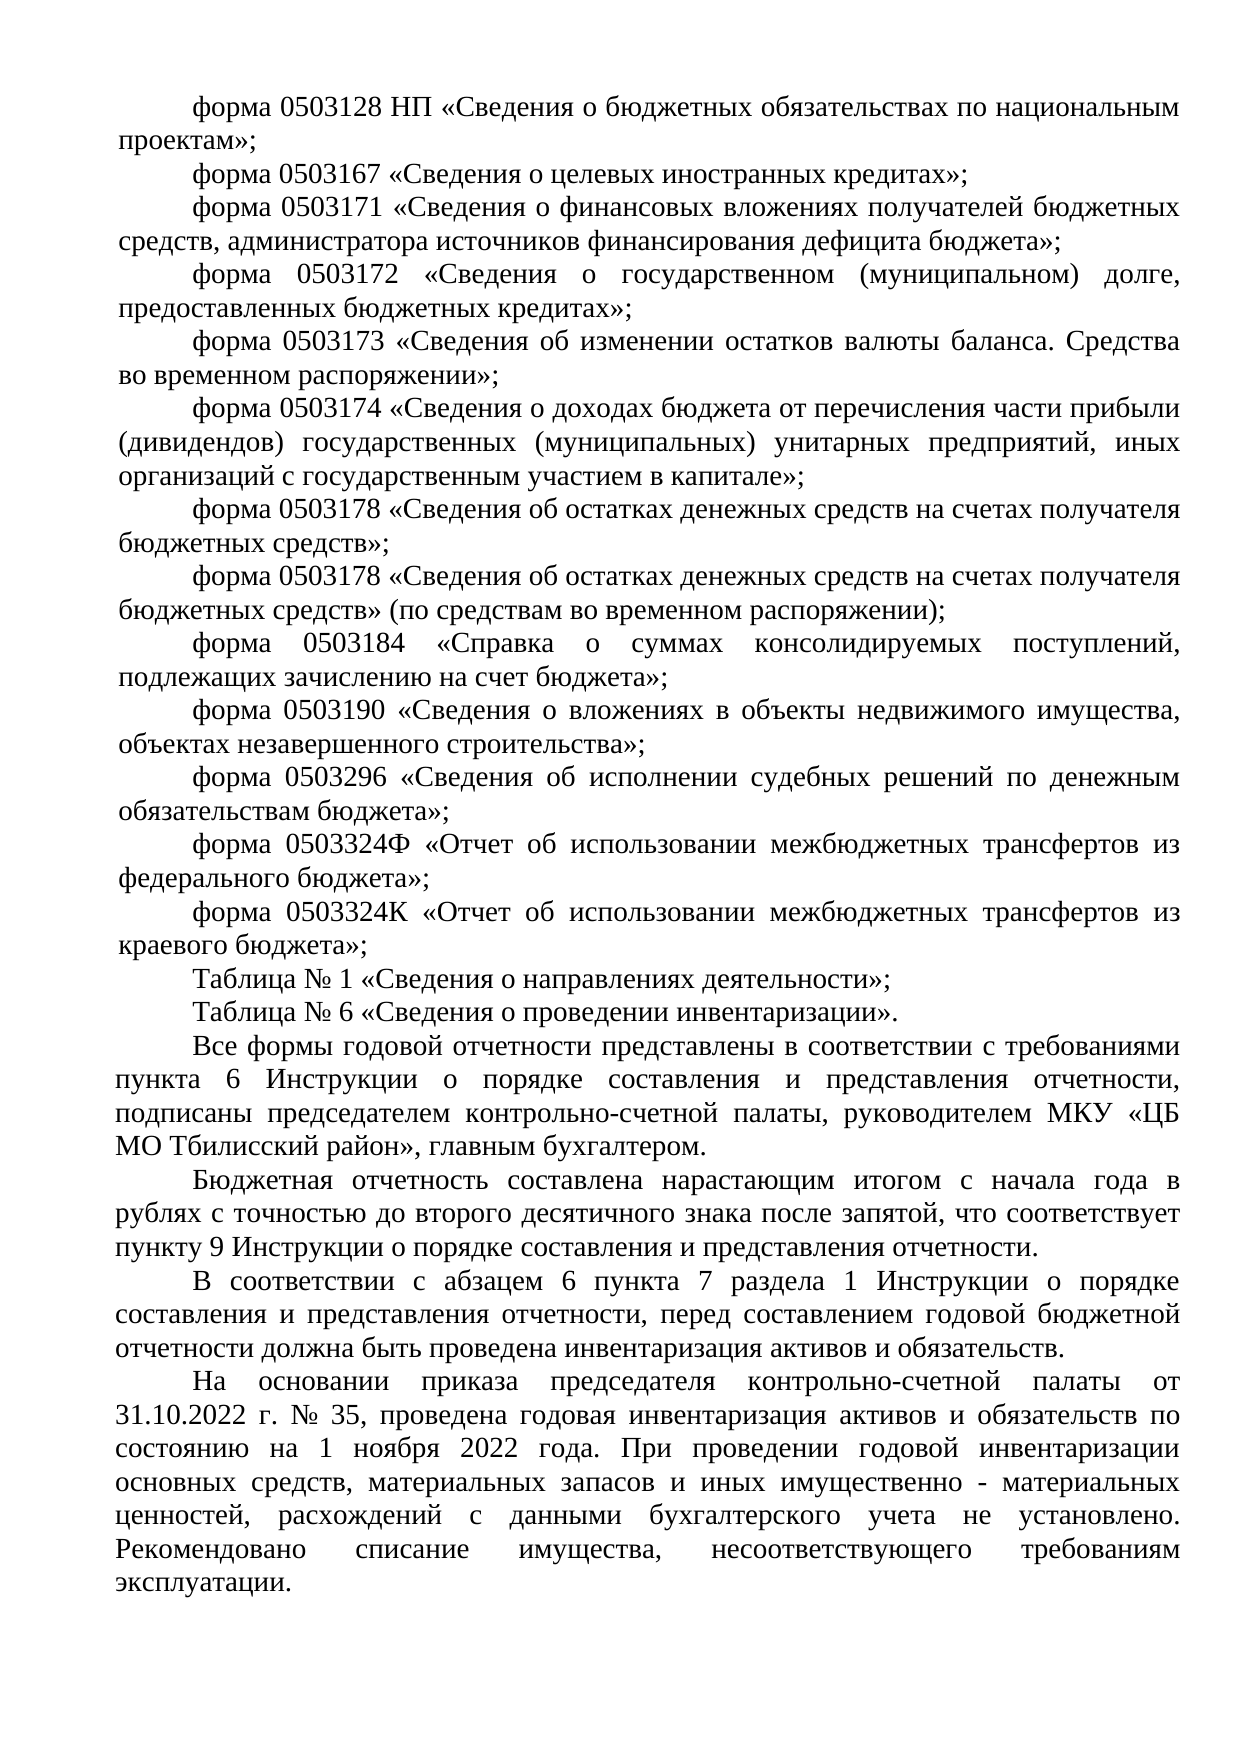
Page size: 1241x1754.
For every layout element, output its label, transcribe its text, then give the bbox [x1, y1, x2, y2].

text форма 0503324К «Отчет об использовании межбюджетных трансфертов из краевого бюджета»; [118, 894, 1181, 961]
text В соответствии с абзацем 6 пункта 7 раздела 1 Инструкции о порядке составления и представления отчетности, перед составлением годовой бюджетной отчетности должна быть проведена инвентаризация активов и обязательств. [115, 1263, 1181, 1363]
text Бюджетная отчетность составлена нарастающим итогом с начала года в рублях с точностью до второго десятичного знака после запятой, что соответствует пункту 9 Инструкции о порядке составления и представления отчетности. [115, 1162, 1181, 1263]
text Все формы годовой отчетности представлены в соответствии с требованиями пункта 6 Инструкции о порядке составления и представления отчетности, подписаны председателем контрольно-счетной палаты, руководителем МКУ «ЦБ МО Тбилисский район», главным бухгалтером. [115, 1028, 1181, 1162]
text форма 0503128 НП «Сведения о бюджетных обязательствах по национальным проектам»; [118, 89, 1181, 156]
text На основании приказа председателя контрольно-счетной палаты от 31.10.2022 г. № 35, проведена годовая инвентаризация активов и обязательств по состоянию на 1 ноября 2022 года. При проведении годовой инвентаризации основных средств, материальных запасов и иных имущественно - материальных ценностей, расхождений с данными бухгалтерского учета не установлено. Рекомендовано списание имущества, несоответствующего требованиям эксплуатации. [115, 1363, 1181, 1598]
text форма 0503174 «Сведения о доходах бюджета от перечисления части прибыли (дивидендов) государственных (муниципальных) унитарных предприятий, иных организаций с государственным участием в капитале»; [118, 391, 1181, 491]
text форма 0503296 «Сведения об исполнении судебных решений по денежным обязательствам бюджета»; [118, 759, 1181, 827]
text форма 0503324Ф «Отчет об использовании межбюджетных трансфертов из федерального бюджета»; [118, 827, 1181, 894]
text форма 0503178 «Сведения об остатках денежных средств на счетах получателя бюджетных средств» (по средствам во временном распоряжении); [118, 558, 1181, 625]
text Таблица № 1 «Сведения о направлениях деятельности»; [118, 961, 1181, 994]
text форма 0503172 «Сведения о государственном (муниципальном) долге, предоставленных бюджетных кредитах»; [118, 256, 1181, 323]
text форма 0503184 «Справка о суммах консолидируемых поступлений, подлежащих зачислению на счет бюджета»; [118, 625, 1181, 692]
text форма 0503178 «Сведения об остатках денежных средств на счетах получателя бюджетных средств»; [118, 491, 1181, 558]
text форма 0503173 «Сведения об изменении остатков валюты баланса. Средства во временном распоряжении»; [118, 323, 1181, 391]
text форма 0503167 «Сведения о целевых иностранных кредитах»; [118, 156, 1181, 189]
text Таблица № 6 «Сведения о проведении инвентаризации». [118, 994, 1181, 1028]
text форма 0503190 «Сведения о вложениях в объекты недвижимого имущества, объектах незавершенного строительства»; [118, 692, 1181, 759]
text форма 0503171 «Сведения о финансовых вложениях получателей бюджетных средств, администратора источников финансирования дефицита бюджета»; [118, 189, 1181, 256]
